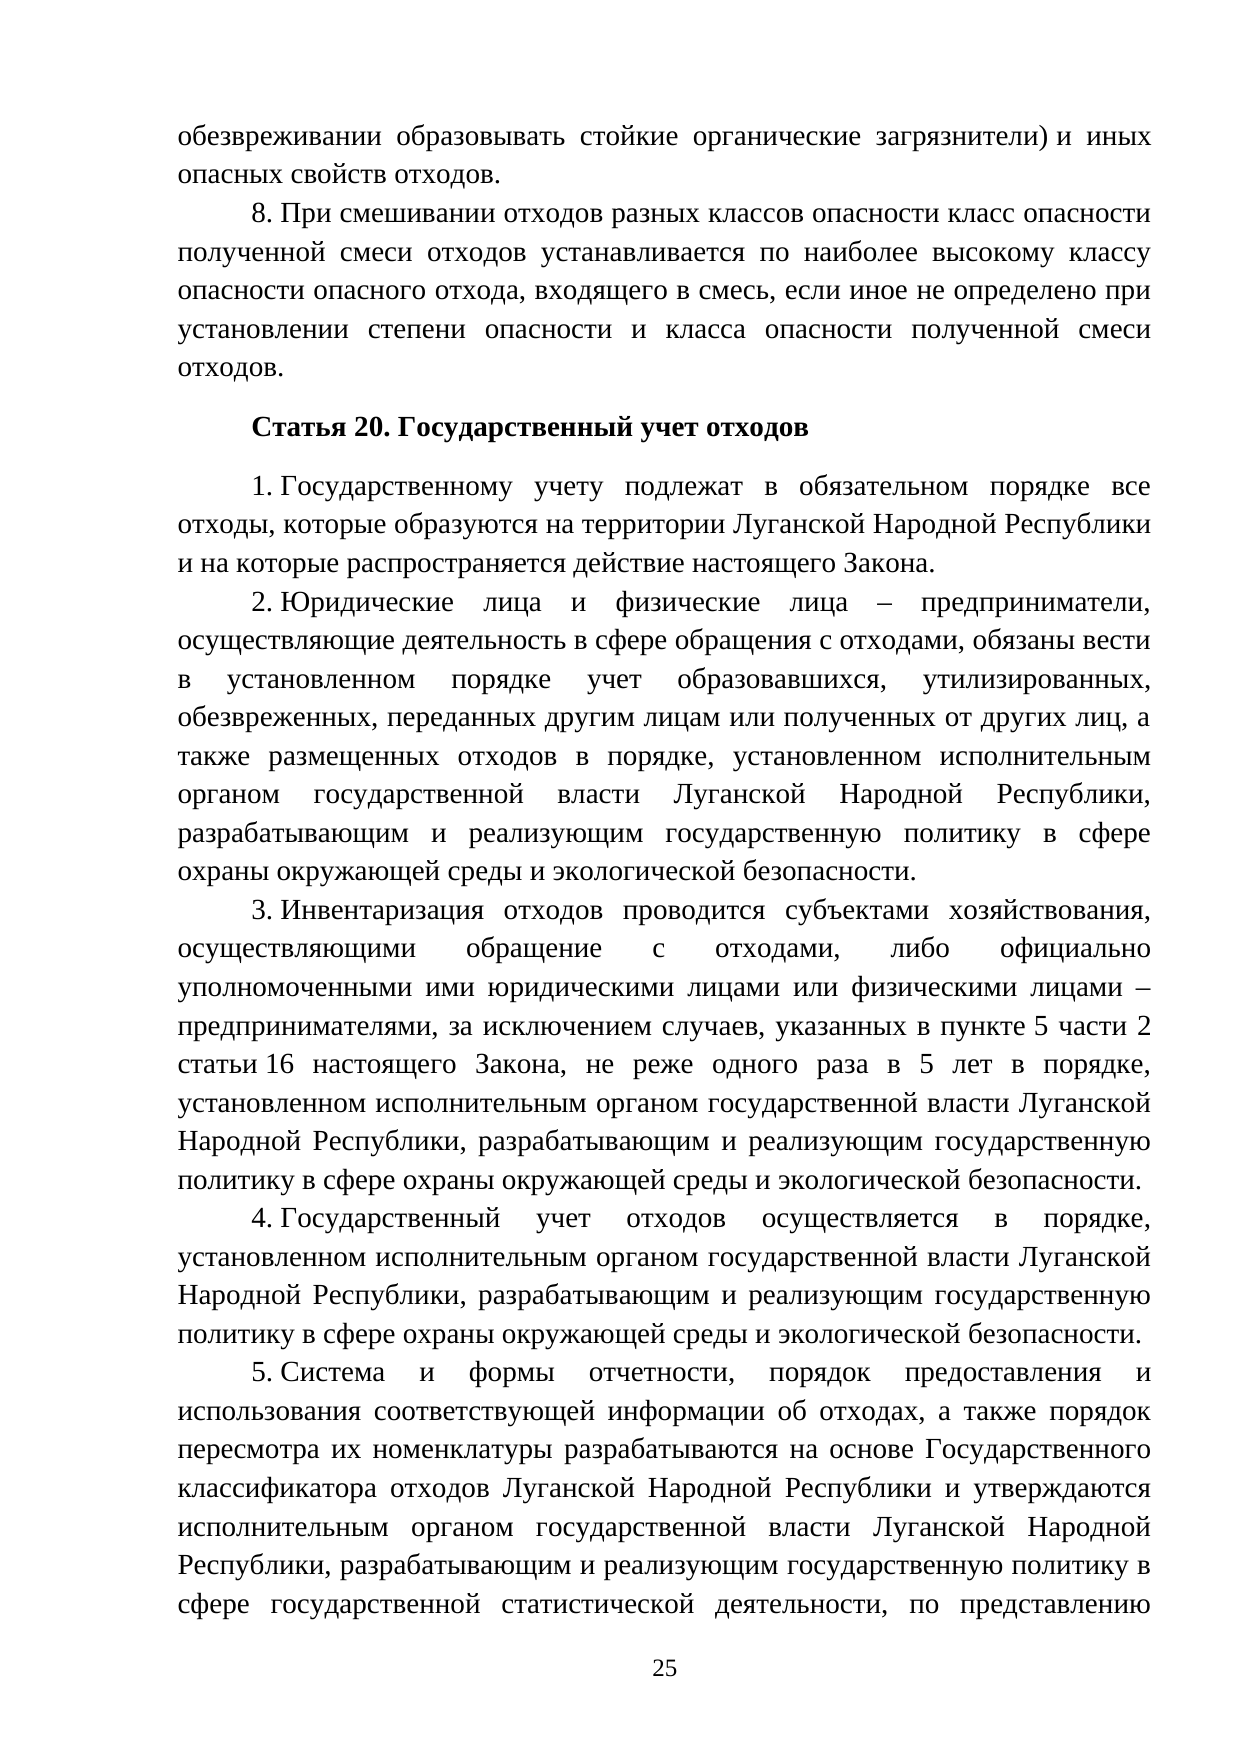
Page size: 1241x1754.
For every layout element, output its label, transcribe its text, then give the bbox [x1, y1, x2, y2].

text 1. Государственному учету подлежат в обязательном порядке все отходы, которые образуются на территории Луганской Народной Республики и на которые распространяется действие настоящего Закона. [177, 468, 1152, 579]
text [177, 118, 1152, 190]
text 4. Государственный учет отходов осуществляется в порядке, установленном исполнительным органом государственной власти Луганской Народной Республики, разрабатывающим и реализующим государственную политику в сфере охраны окружающей среды и экологической безопасности. [177, 1200, 1152, 1349]
text 2. Юридические лица и физические лица – предприниматели, осуществляющие деятельность в сфере обращения с отходами, обязаны вести в установленном порядке учет образовавшихся, утилизированных, обезвреженных, переданных другим лицам или полученных от других лиц, а также размещенных отходов в порядке, установленном исполнительным органом государственной власти Луганской Народной Республики, разрабатывающим и реализующим государственную политику в сфере охраны окружающей среды и экологической безопасности. [177, 584, 1152, 887]
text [177, 1354, 1152, 1619]
text 8. При смешивании отходов разных классов опасности класс опасности полученной смеси отходов устанавливается по наиболее высокому классу опасности опасного отхода, входящего в смесь, если иное не определено при установлении степени опасности и класса опасности полученной смеси отходов. [177, 195, 1152, 383]
text 3. Инвентаризация отходов проводится субъектами хозяйствования, осуществляющими обращение с отходами, либо официально уполномоченными ими юридическими лицами или физическими лицами – предпринимателями, за исключением случаев, указанных в пункте 5 части 2 статьи 16 настоящего Закона, не реже одного раза в 5 лет в порядке, установленном исполнительным органом государственной власти Луганской Народной Республики, разрабатывающим и реализующим государственную политику в сфере охраны окружающей среды и экологической безопасности. [177, 892, 1152, 1195]
subtitle Статья 20. Государственный учет отходов [177, 409, 1152, 442]
